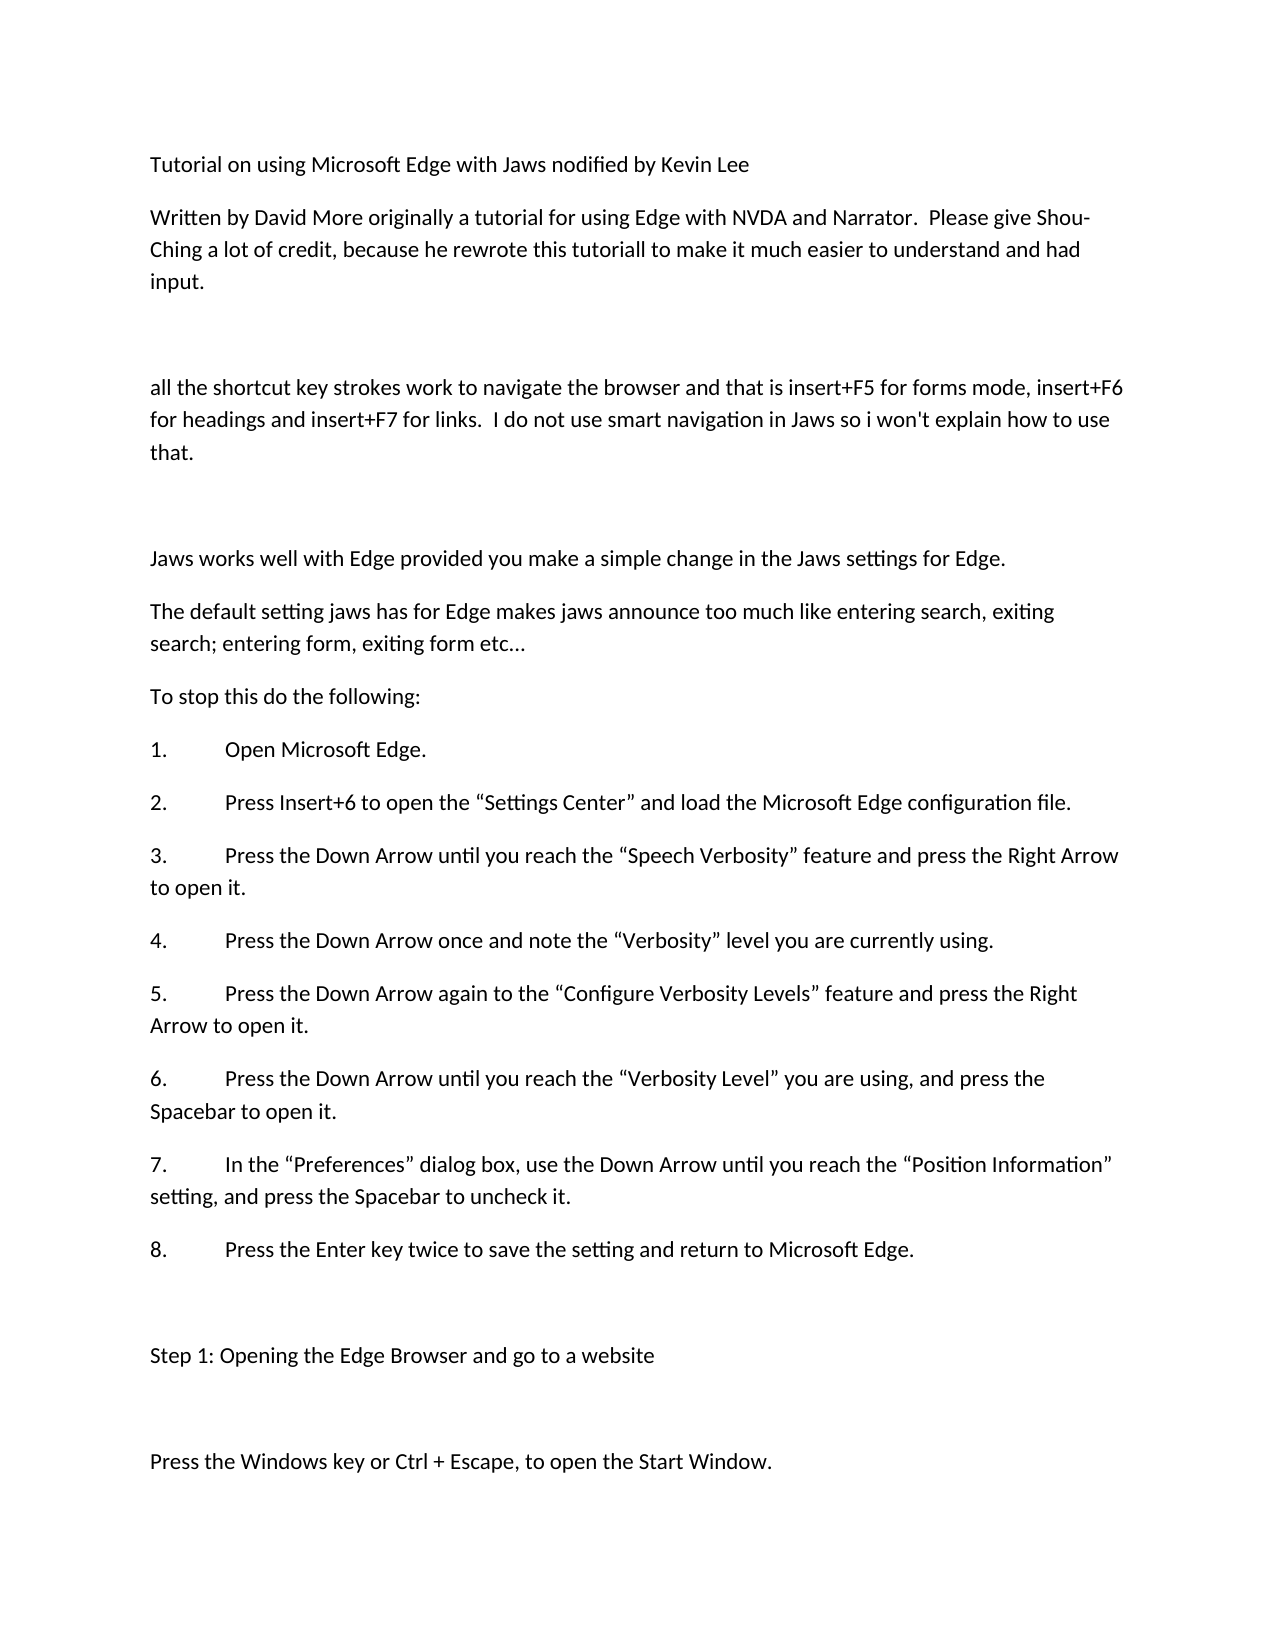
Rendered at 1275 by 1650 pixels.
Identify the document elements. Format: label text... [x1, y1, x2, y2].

text Press the Windows key or Ctrl + Escape, to open the Start Window. [150, 1447, 1125, 1475]
text 7. In the “Preferences” dialog box, use the Down Arrow until you reach the “Position Information” setting, and press the Spacebar to uncheck it. [150, 1150, 1125, 1210]
text Step 1: Opening the Edge Browser and go to a website [150, 1341, 1125, 1369]
text Written by David More originally a tutorial for using Edge with NVDA and Narrator. Please give Shou-Ching a lot of credit, because he rewrote this tutoriall to make it much easier to understand and had input. [150, 203, 1125, 295]
text all the shortcut key strokes work to navigate the browser and that is insert+F5 for forms mode, insert+F6 for headings and insert+F7 for links. I do not use smart navigation in Jaws so i won't explain how to use that. [150, 373, 1125, 466]
text 5. Press the Down Arrow again to the “Configure Verbosity Levels” feature and press the Right Arrow to open it. [150, 979, 1125, 1039]
text To stop this do the following: [150, 682, 1125, 710]
text 2. Press Insert+6 to open the “Settings Center” and load the Microsoft Edge configuration file. [150, 788, 1125, 816]
text The default setting jaws has for Edge makes jaws announce too much like entering search, exiting search; entering form, exiting form etc... [150, 597, 1125, 657]
text 1. Open Microsoft Edge. [150, 735, 1125, 763]
text 8. Press the Enter key twice to save the setting and return to Microsoft Edge. [150, 1235, 1125, 1263]
text 3. Press the Down Arrow until you reach the “Speech Verbosity” feature and press the Right Arrow to open it. [150, 841, 1125, 901]
text Jaws works well with Edge provided you make a simple change in the Jaws settings for Edge. [150, 544, 1125, 572]
text 6. Press the Down Arrow until you reach the “Verbosity Level” you are using, and press the Spacebar to open it. [150, 1064, 1125, 1125]
text 4. Press the Down Arrow once and note the “Verbosity” level you are currently using. [150, 926, 1125, 954]
text Tutorial on using Microsoft Edge with Jaws nodified by Kevin Lee [150, 150, 1125, 178]
